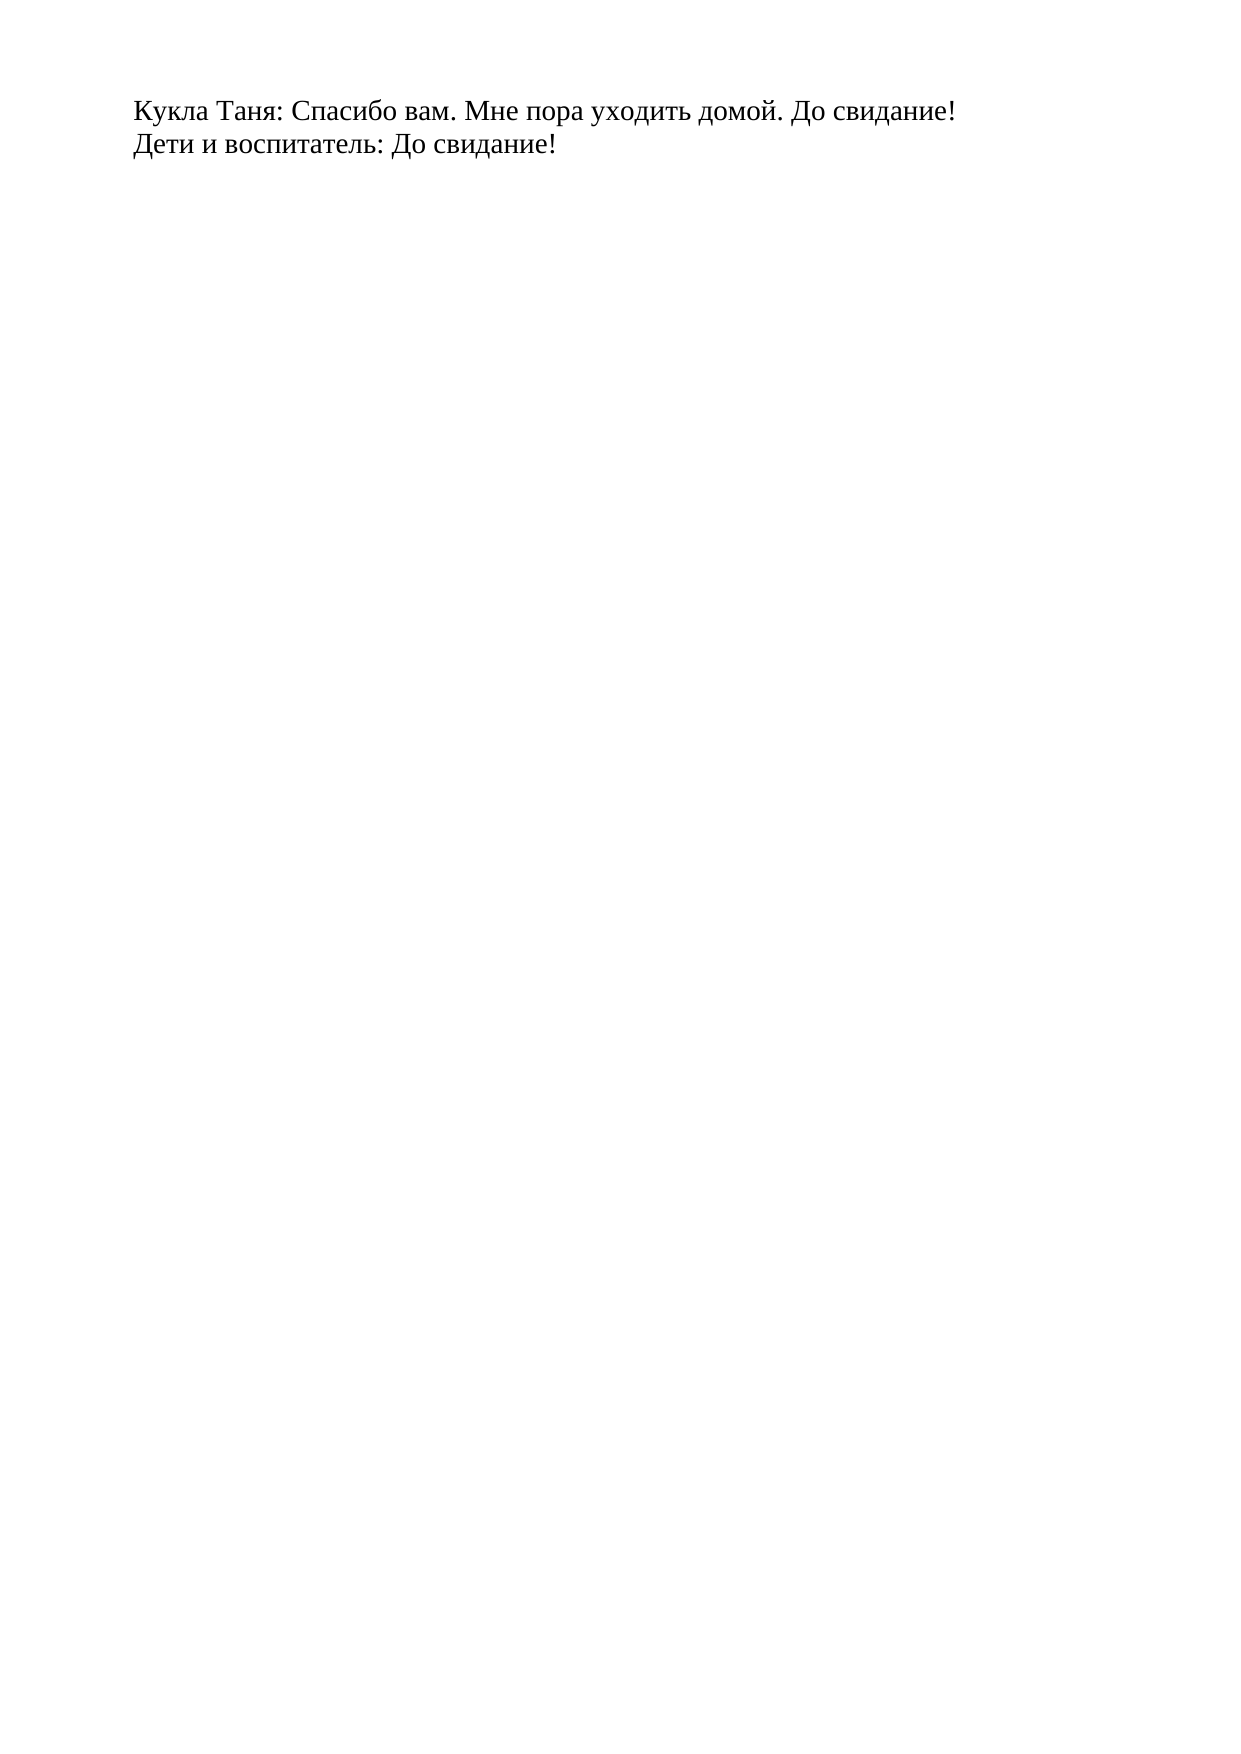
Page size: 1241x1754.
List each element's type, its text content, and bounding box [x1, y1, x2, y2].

text Кукла Таня: Спасибо вам. Мне пора уходить домой. До свидание! [133, 93, 1181, 126]
text Дети и воспитатель: До свидание! [133, 126, 1181, 160]
